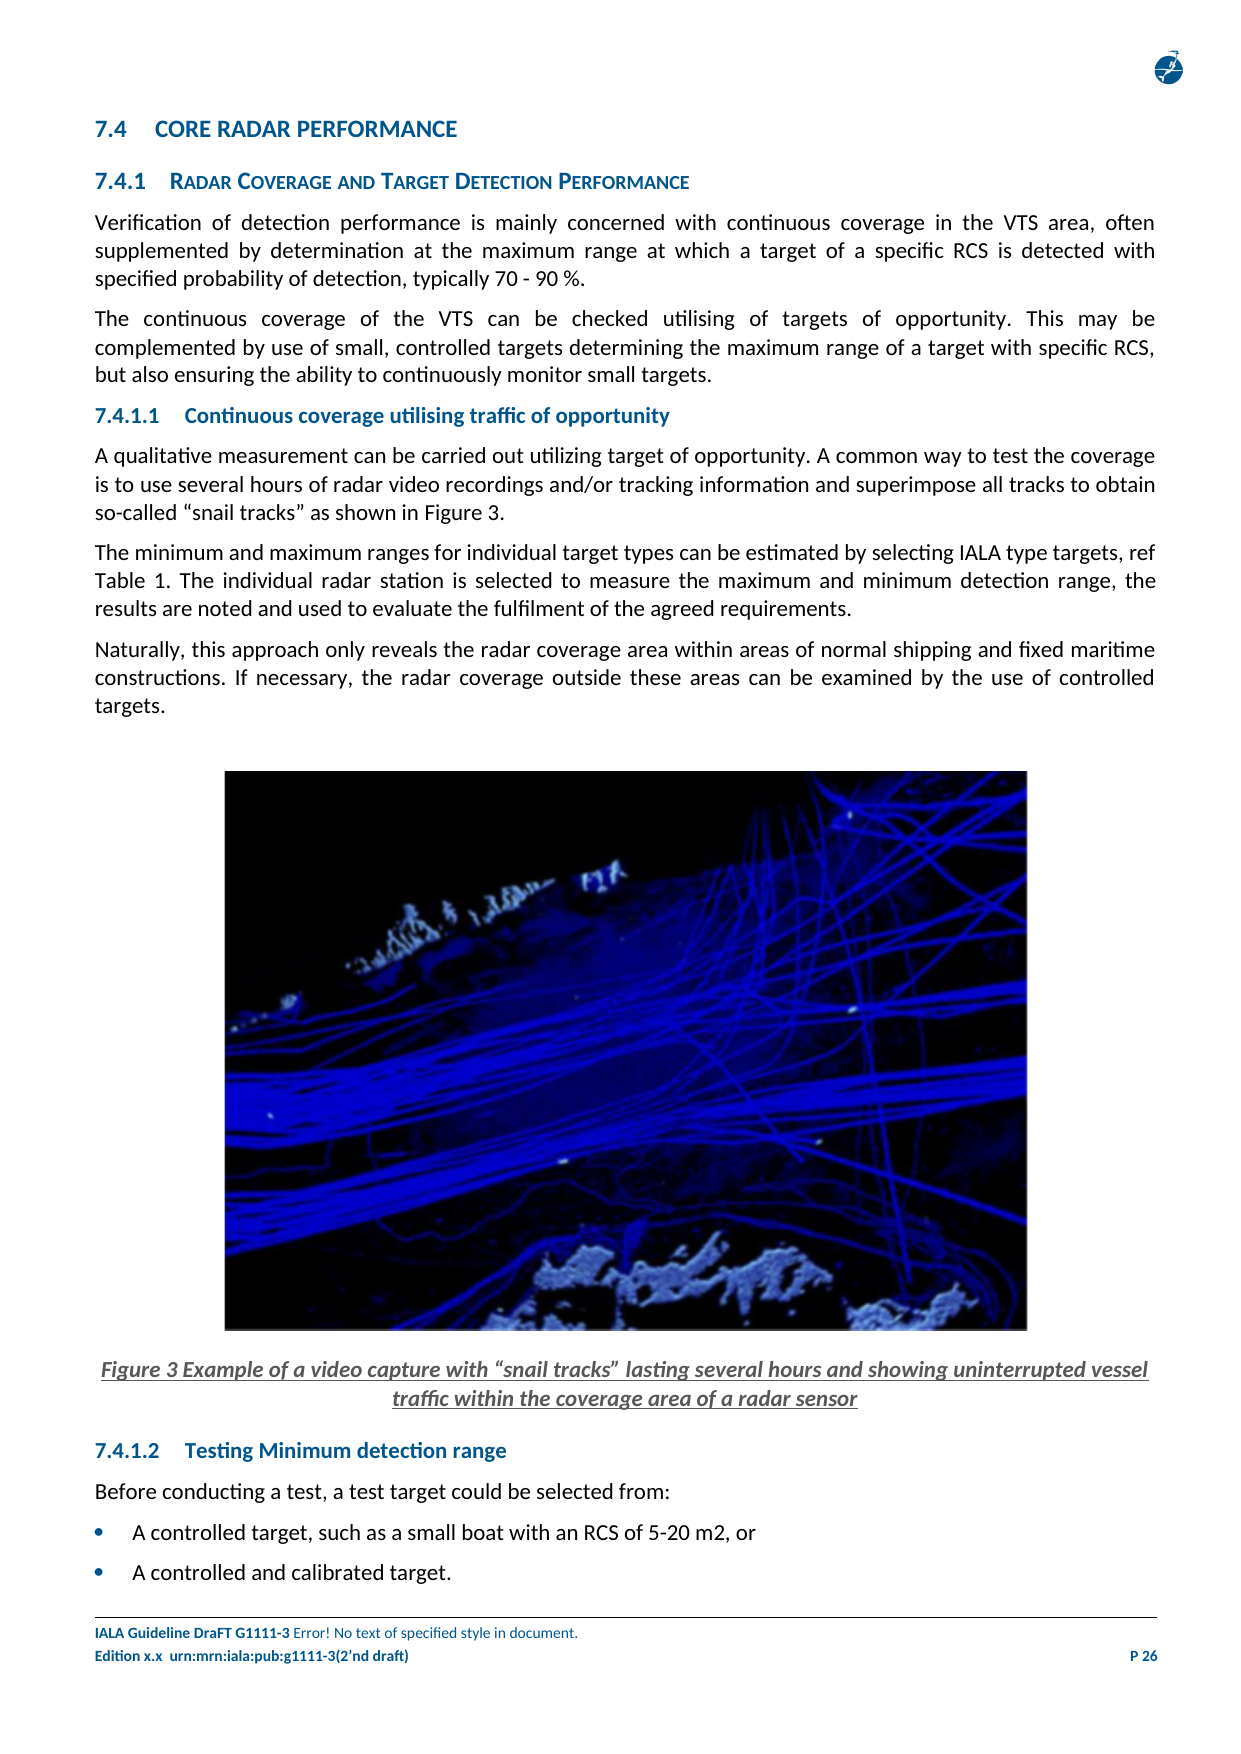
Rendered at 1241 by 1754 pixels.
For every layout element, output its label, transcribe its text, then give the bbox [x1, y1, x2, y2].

text The minimum and maximum ranges for individual target types can be estimated by selecting IALA type targets, ref Table 1. The individual radar station is selected to measure the maximum and minimum detection range, the results are noted and used to evaluate the fulfilment of the agreed requirements. [94, 538, 1157, 622]
subtitle Radar Coverage and Target Detection Performance [94, 165, 1069, 196]
text A controlled target, such as a small boat with an RCS of 5-20 m2, or [94, 1518, 1157, 1546]
text Figure 3 Example of a video capture with “snail tracks” lasting several hours and showing uninterrupted vessel traffic within the coverage area of a radar sensor [94, 1356, 1157, 1412]
text The continuous coverage of the VTS can be checked utilising of targets of opportunity. This may be complemented by use of small, controlled targets determining the maximum range of a target with specific RCS, but also ensuring the ability to continuously monitor small targets. [94, 304, 1157, 389]
subtitle Core radar performance [94, 114, 1084, 144]
text Verification of detection performance is mainly concerned with continuous coverage in the VTS area, often supplemented by determination at the maximum range at which a target of a specific RCS is detected with specified probability of detection, typically 70 - 90 %. [94, 208, 1157, 292]
subtitle Testing Minimum detection range [94, 1437, 1054, 1465]
subtitle Continuous coverage utilising traffic of opportunity [94, 401, 1054, 429]
text A controlled and calibrated target. [94, 1558, 1157, 1586]
picture [1123, 0, 1241, 119]
text Before conducting a test, a test target could be selected from: [94, 1477, 1157, 1505]
text Naturally, this approach only reveals the radar coverage area within areas of normal shipping and fixed maritime constructions. If necessary, the radar coverage outside these areas can be examined by the use of controlled targets. [94, 635, 1157, 719]
picture [224, 771, 1028, 1331]
text A qualitative measurement can be carried out utilizing target of opportunity. A common way to test the coverage is to use several hours of radar video recordings and/or tracking information and superimpose all tracks to obtain so-called “snail tracks” as shown in Figure 3. [94, 442, 1157, 526]
